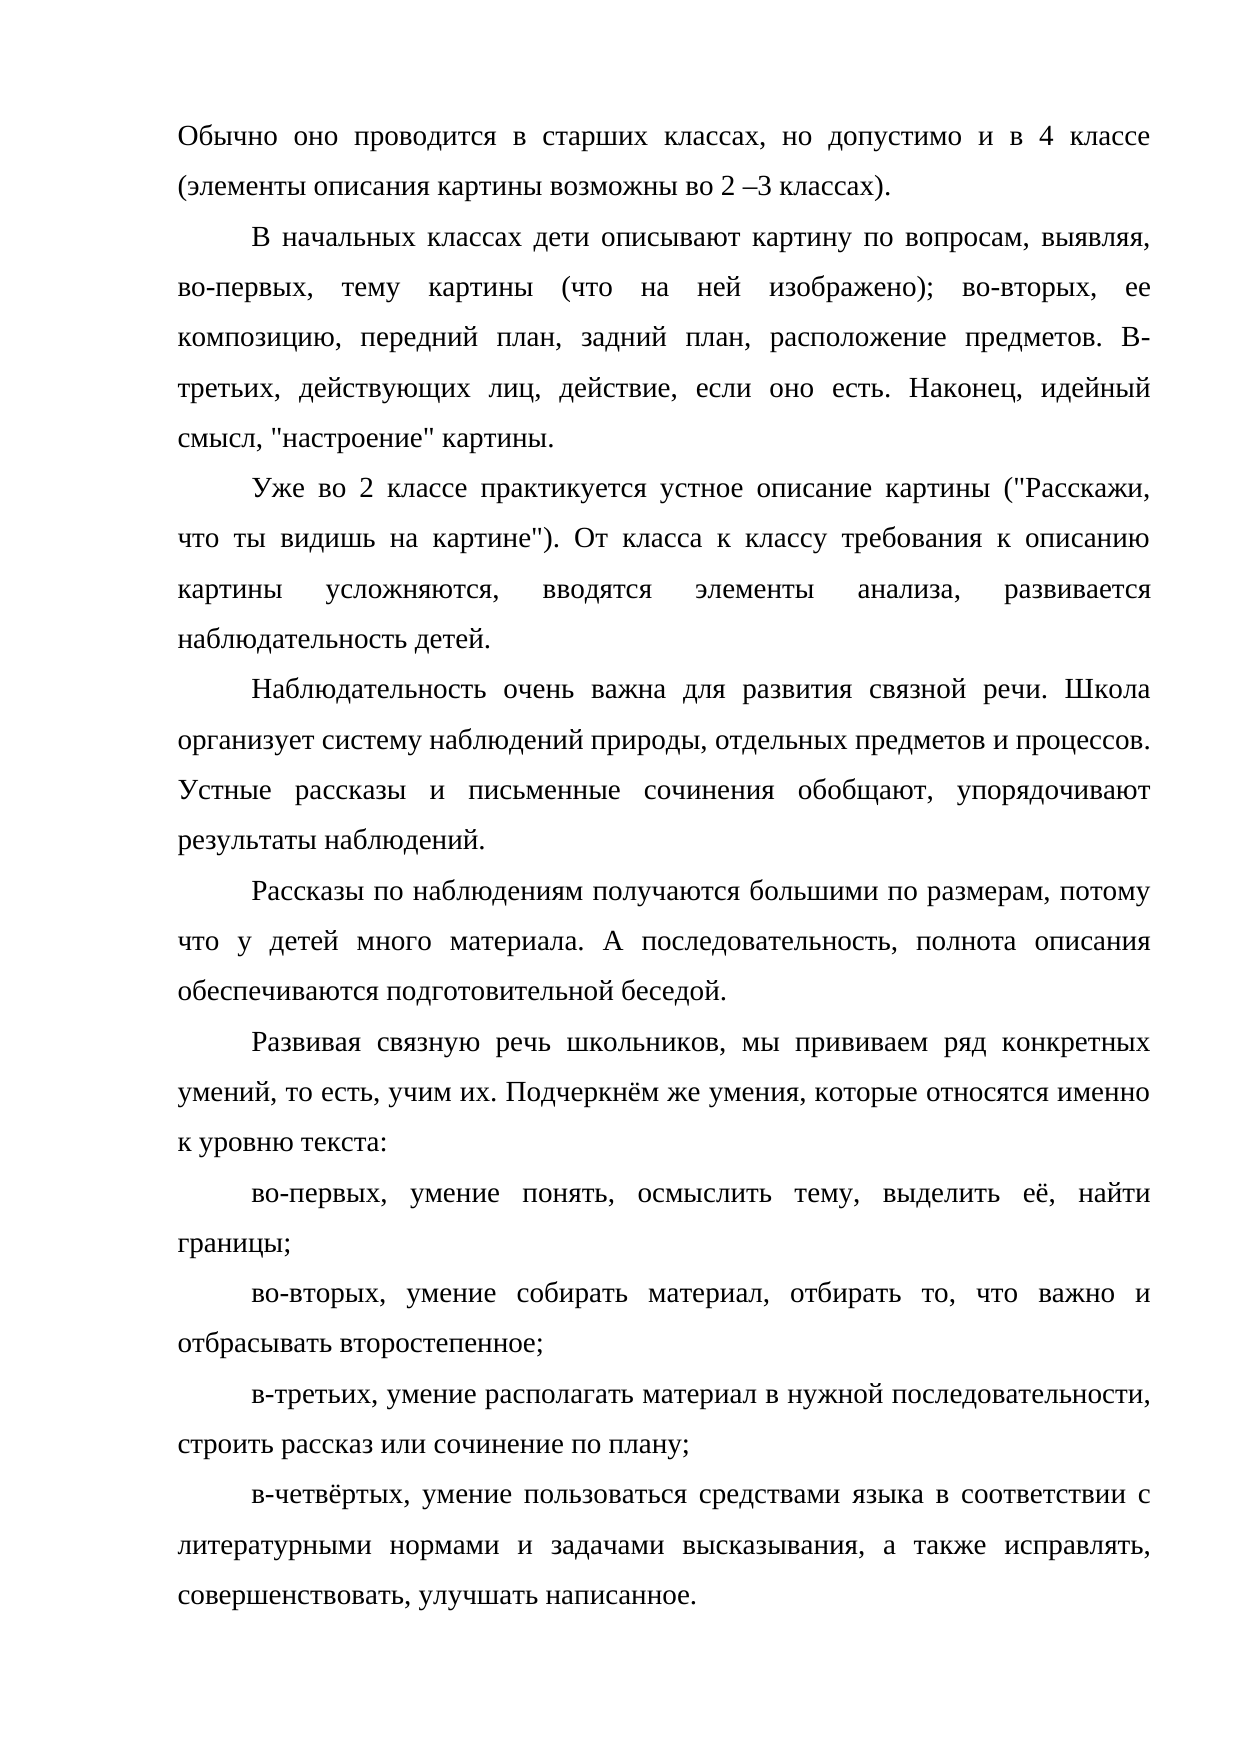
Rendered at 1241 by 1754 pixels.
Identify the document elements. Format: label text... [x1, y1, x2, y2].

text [177, 118, 1152, 202]
text Уже во 2 классе практикуется устное описание картины ("Расскажи, что ты видишь на картине"). От класса к классу требования к описанию картины усложняются, вводятся элементы анализа, развивается наблюдательность детей. [177, 470, 1152, 655]
text во-вторых, умение собирать материал, отбирать то, что важно и отбрасывать второстепенное; [177, 1275, 1152, 1359]
text Развивая связную речь школьников, мы прививаем ряд конкретных умений, то есть, учим их. Подчеркнём же умения, которые относятся именно к уровню текста: [177, 1024, 1152, 1158]
text В начальных классах дети описывают картину по вопросам, выявляя, во-первых, тему картины (что на ней изображено); во-вторых, ее композицию, передний план, задний план, расположение предметов. В-третьих, действующих лиц, действие, если оно есть. Наконец, идейный смысл, "настроение" картины. [177, 219, 1152, 453]
text Рассказы по наблюдениям получаются большими по размерам, потому что у детей много материала. А последовательность, полнота описания обеспечиваются подготовительной беседой. [177, 873, 1152, 1007]
text в-третьих, умение располагать материал в нужной последовательности, строить рассказ или сочинение по плану; [177, 1376, 1152, 1460]
text во-первых, умение понять, осмыслить тему, выделить её, найти границы; [177, 1175, 1152, 1258]
text Наблюдательность очень важна для развития связной речи. Школа организует систему наблюдений природы, отдельных предметов и процессов. Устные рассказы и письменные сочинения обобщают, упорядочивают результаты наблюдений. [177, 672, 1152, 856]
text в-четвёртых, умение пользоваться средствами языка в соответствии с литературными нормами и задачами высказывания, а также исправлять, совершенствовать, улучшать написанное. [177, 1477, 1152, 1611]
